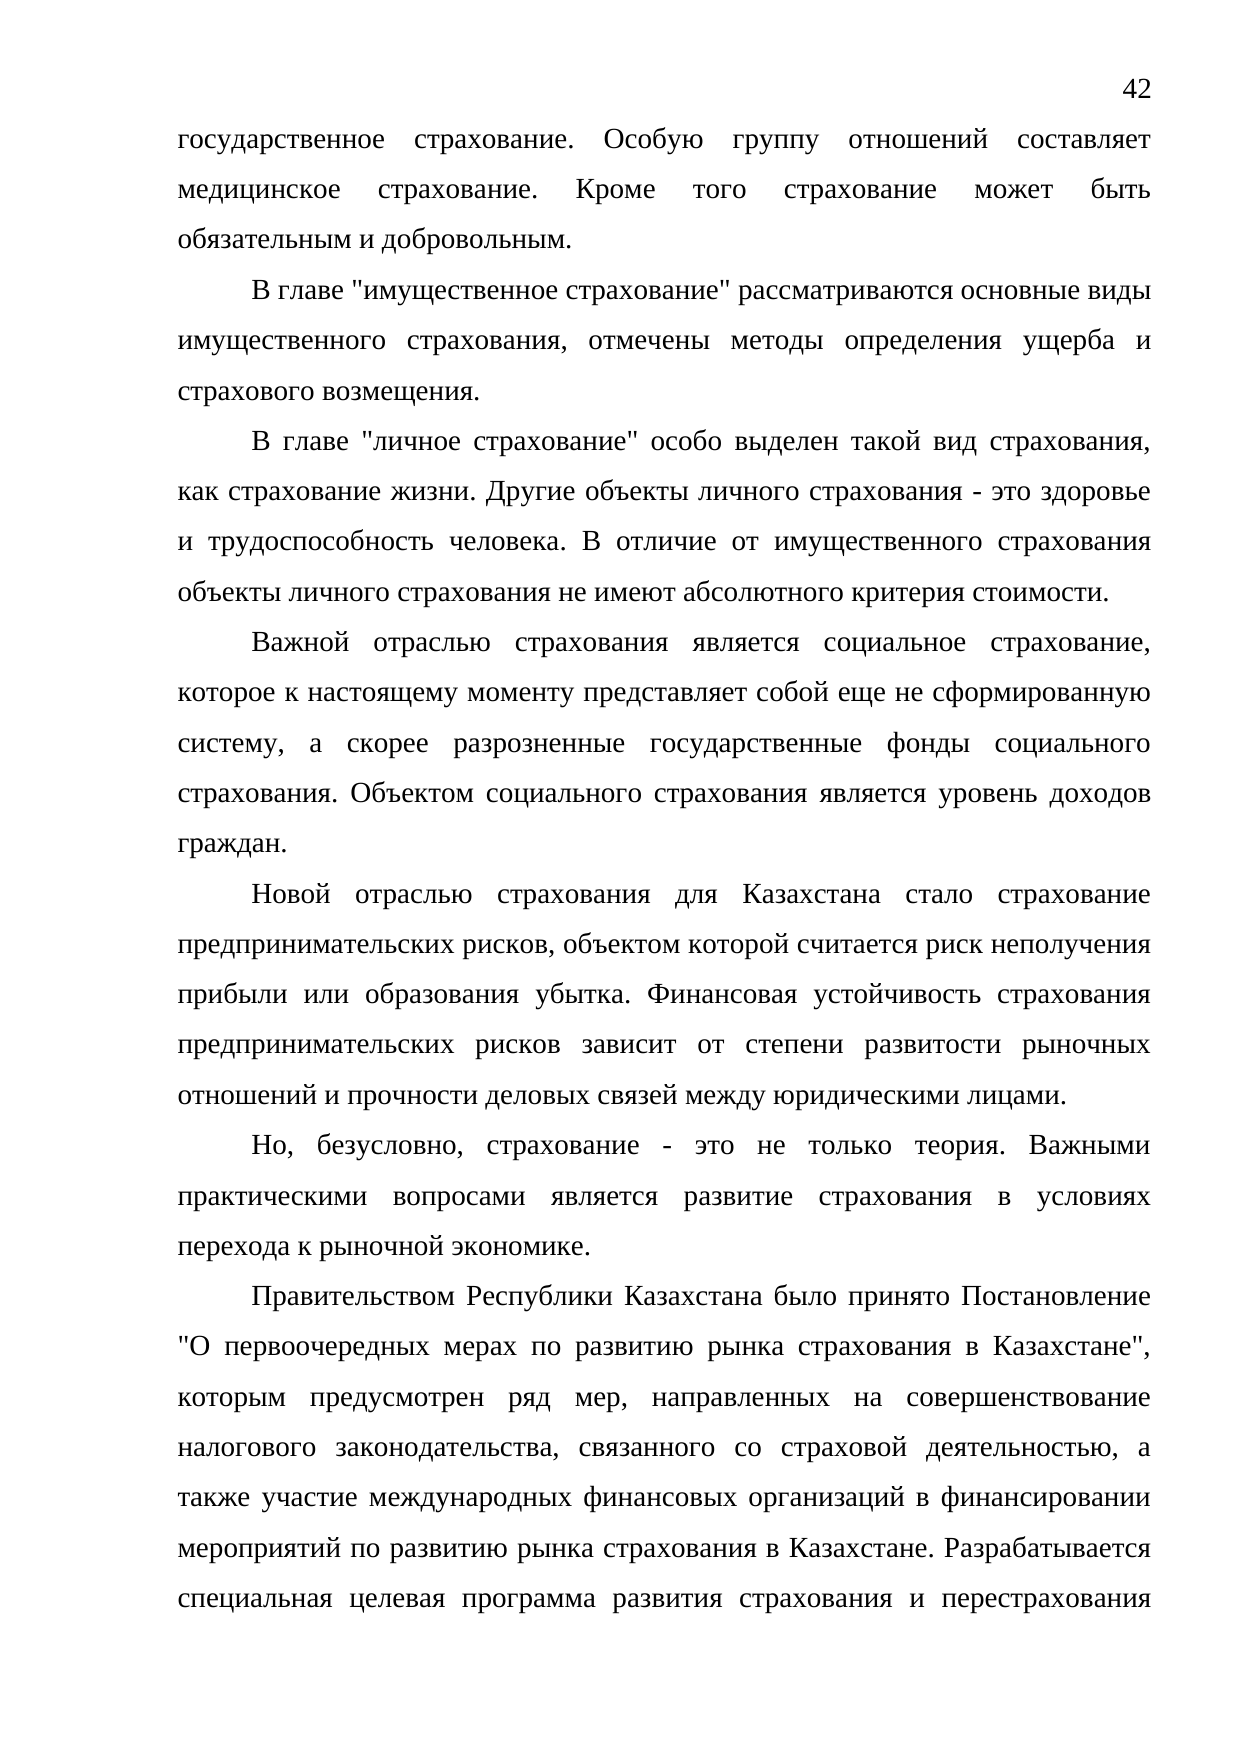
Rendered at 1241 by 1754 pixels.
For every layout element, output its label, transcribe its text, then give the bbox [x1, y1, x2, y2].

text В главе "имущественное страхование" рассматриваются основные виды имущественного страхования, отмечены методы определения ущерба и страхового возмещения. [177, 272, 1152, 406]
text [177, 121, 1152, 255]
text В главе "личное страхование" особо выделен такой вид страхования, как страхование жизни. Другие объекты личного страхования - это здоровье и трудоспособность человека. В отличие от имущественного страхования объекты личного страхования не имеют абсолютного критерия стоимости. [177, 423, 1152, 607]
text Но, безусловно, страхование - это не только теория. Важными практическими вопросами является развитие страхования в условиях перехода к рыночной экономике. [177, 1127, 1152, 1261]
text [177, 1278, 1152, 1614]
text Новой отраслью страхования для Казахстана стало страхование предпринимательских рисков, объектом которой считается риск неполучения прибыли или образования убытка. Финансовая устойчивость страхования предпринимательских рисков зависит от степени развитости рыночных отношений и прочности деловых связей между юридическими лицами. [177, 876, 1152, 1111]
text Важной отраслью страхования является социальное страхование, которое к настоящему моменту представляет собой еще не сформированную систему, а скорее разрозненные государственные фонды социального страхования. Объектом социального страхования является уровень доходов граждан. [177, 624, 1152, 859]
